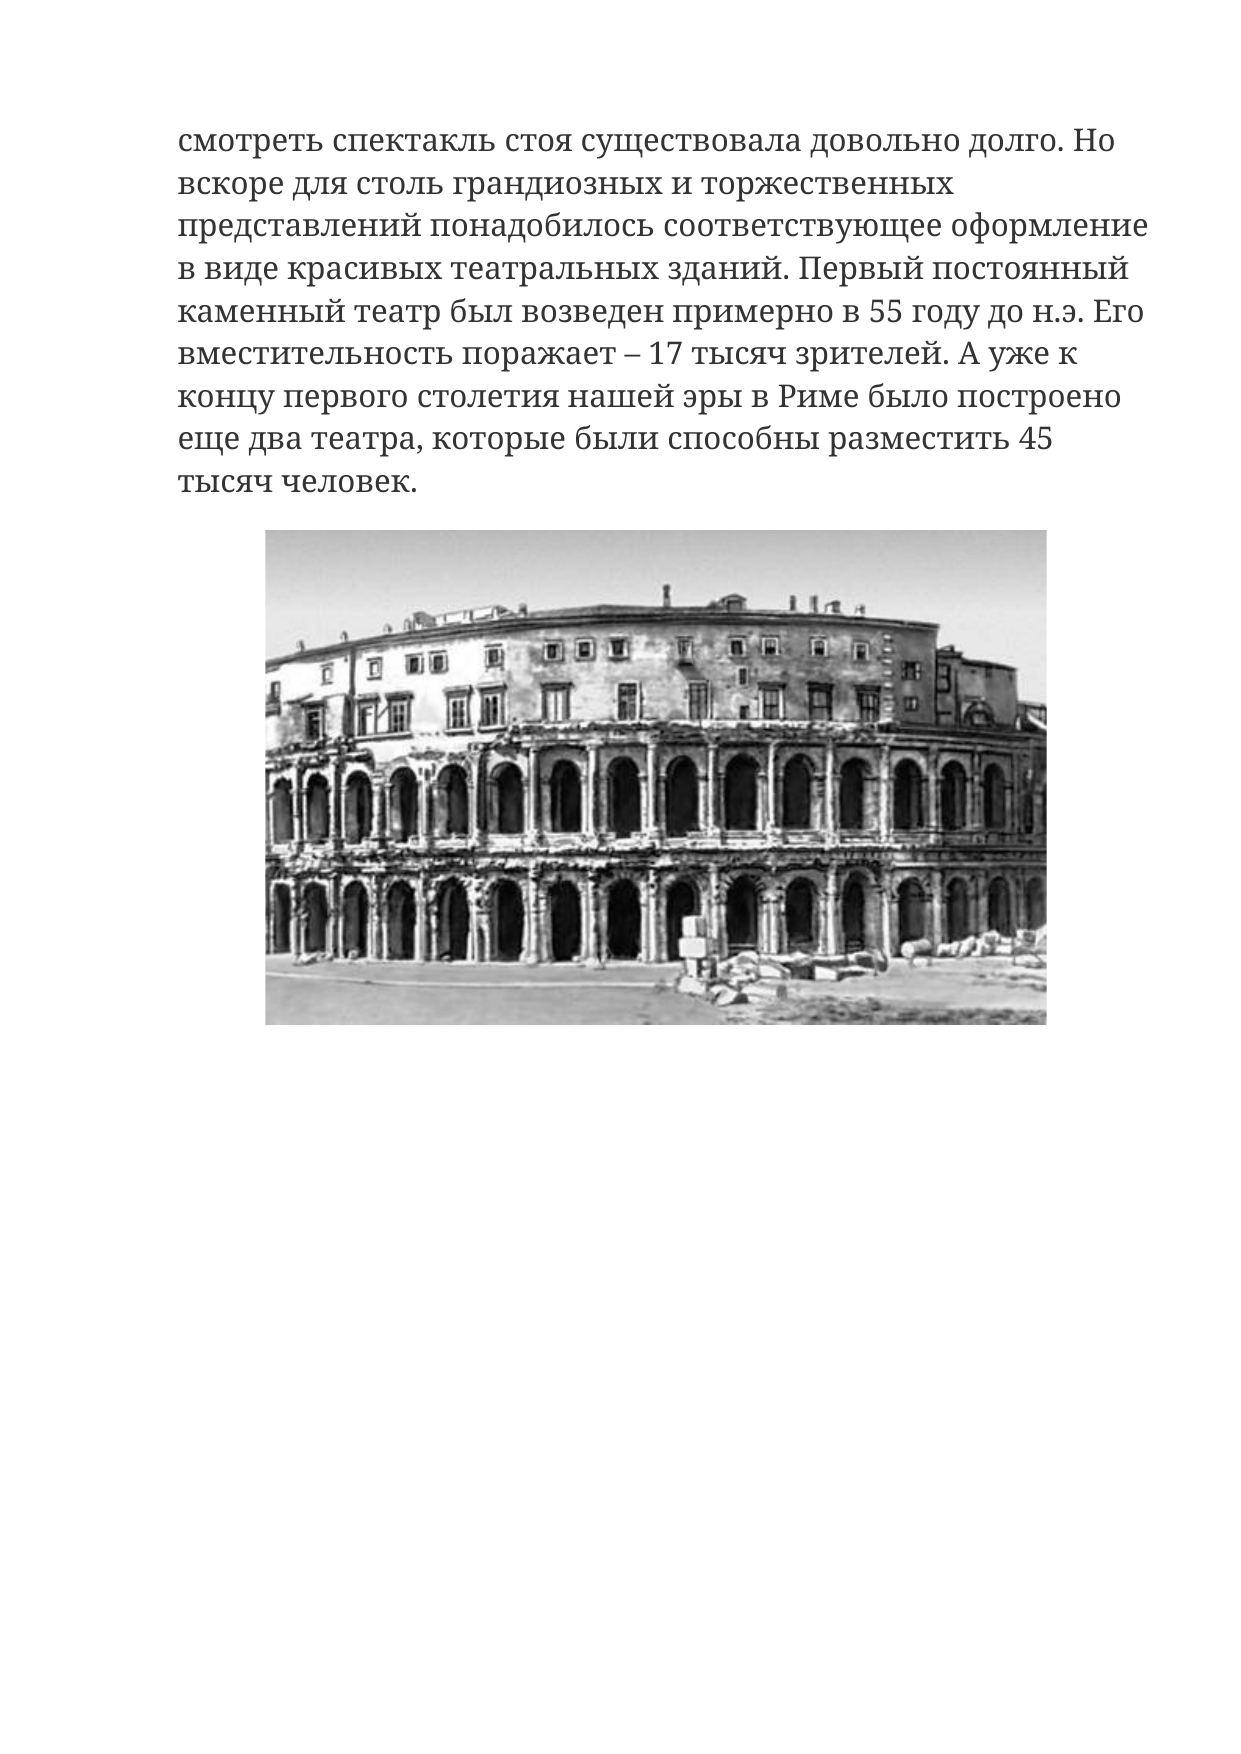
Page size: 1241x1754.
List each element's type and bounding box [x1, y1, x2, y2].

picture [265, 530, 1047, 1025]
text [177, 118, 1152, 502]
